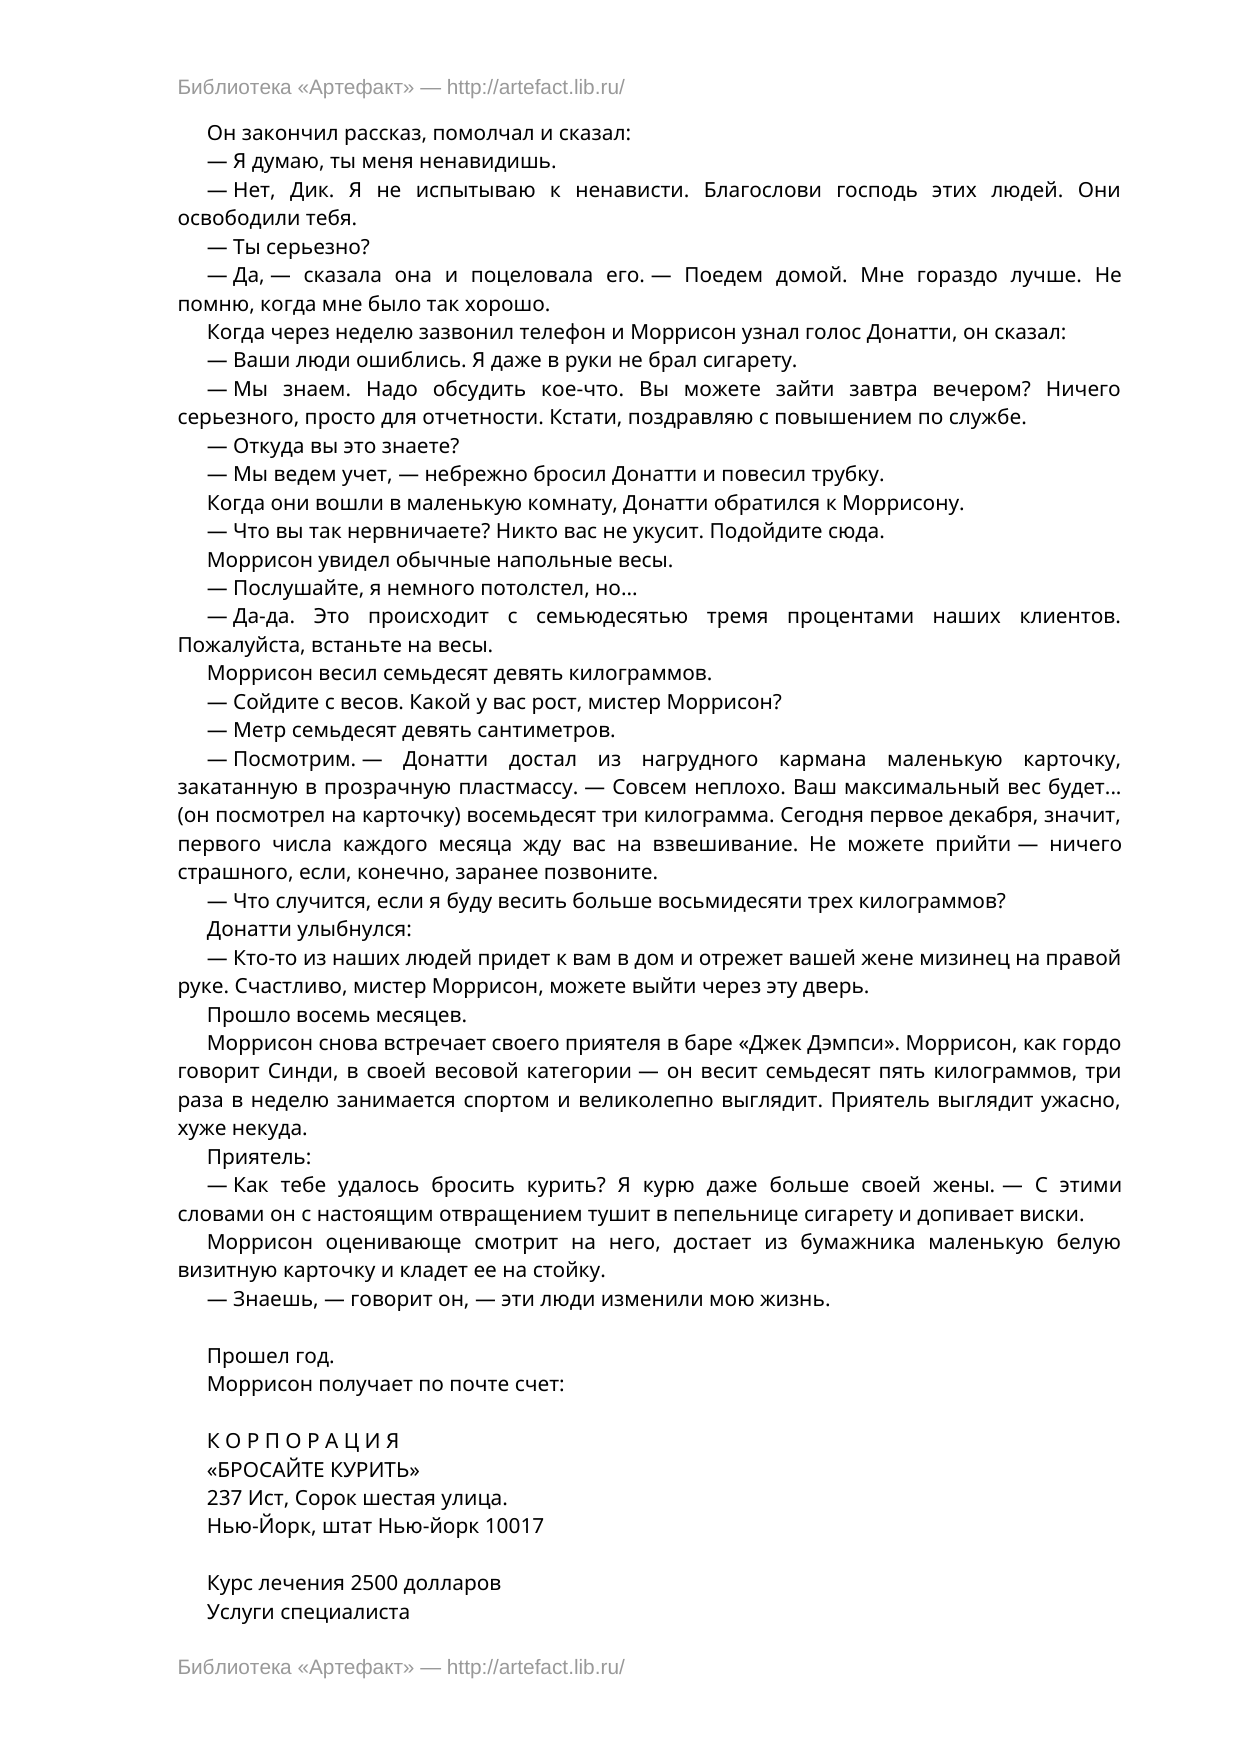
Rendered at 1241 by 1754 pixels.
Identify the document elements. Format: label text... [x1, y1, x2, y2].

text — Сойдите с весов. Какой у вас рост, мистер Моррисон? [177, 687, 1122, 715]
text — Ваши люди ошиблись. Я даже в руки не брал сигарету. [177, 346, 1122, 374]
text — Откуда вы это знаете? [177, 431, 1122, 459]
text Он закончил рассказ, помолчал и сказал: [177, 118, 1122, 147]
text Курс лечения 2500 долларов [177, 1568, 1122, 1597]
text Когда они вошли в маленькую комнату, Донатти обратился к Моррисону. [177, 488, 1122, 516]
text — Метр семьдесят девять сантиметров. [177, 715, 1122, 744]
text — Посмотрим. — Донатти достал из нагрудного кармана маленькую карточку, закатанную в прозрачную пластмассу. — Совсем неплохо. Ваш максимальный вес будет... (он посмотрел на карточку) восемьдесят три килограмма. Сегодня первое декабря, значит, первого числа каждого месяца жду вас на взвешивание. Не можете прийти — ничего страшного, если, конечно, заранее позвоните. [177, 744, 1122, 886]
text Нью-Йорк, штат Нью-йорк 10017 [177, 1512, 1122, 1540]
text — Послушайте, я немного потолстел, но... [177, 573, 1122, 602]
text Моррисон увидел обычные напольные весы. [177, 545, 1122, 573]
text Прошло восемь месяцев. [177, 1000, 1122, 1028]
text Моррисон оценивающе смотрит на него, достает из бумажника маленькую белую визитную карточку и кладет ее на стойку. [177, 1227, 1122, 1284]
text — Кто-то из наших людей придет к вам в дом и отрежет вашей жене мизинец на правой руке. Счастливо, мистер Моррисон, можете выйти через эту дверь. [177, 943, 1122, 1000]
text — Знаешь, — говорит он, — эти люди изменили мою жизнь. [177, 1284, 1122, 1312]
text Моррисон весил семьдесят девять килограммов. [177, 658, 1122, 687]
text Прошел год. [177, 1341, 1122, 1369]
text 237 Ист, Сорок шестая улица. [177, 1483, 1122, 1512]
text — Ты серьезно? [177, 232, 1122, 260]
text — Что вы так нервничаете? Никто вас не укусит. Подойдите сюда. [177, 516, 1122, 545]
text «БРОСАЙТЕ КУРИТЬ» [177, 1455, 1122, 1483]
text — Нет, Дик. Я не испытываю к ненависти. Благослови господь этих людей. Они освободили тебя. [177, 175, 1122, 232]
text Моррисон получает по почте счет: [177, 1369, 1122, 1398]
text — Как тебе удалось бросить курить? Я курю даже больше своей жены. — С этими словами он с настоящим отвращением тушит в пепельнице сигарету и допивает виски. [177, 1170, 1122, 1227]
text Моррисон снова встречает своего приятеля в баре «Джек Дэмпси». Моррисон, как гордо говорит Синди, в своей весовой категории — он весит семьдесят пять килограммов, три раза в неделю занимается спортом и великолепно выглядит. Приятель выглядит ужасно, хуже некуда. [177, 1028, 1122, 1142]
text Услуги специалиста [177, 1597, 1122, 1625]
text — Да-да. Это происходит с семьюдесятью тремя процентами наших клиентов. Пожалуйста, встаньте на весы. [177, 602, 1122, 658]
text К О Р П О Р А Ц И Я [177, 1426, 1122, 1455]
text Донатти улыбнулся: [177, 914, 1122, 943]
text — Что случится, если я буду весить больше восьмидесяти трех килограммов? [177, 886, 1122, 914]
text — Я думаю, ты меня ненавидишь. [177, 147, 1122, 175]
text — Мы ведем учет, — небрежно бросил Донатти и повесил трубку. [177, 459, 1122, 488]
text — Мы знаем. Надо обсудить кое-что. Вы можете зайти завтра вечером? Ничего серьезного, просто для отчетности. Кстати, поздравляю с повышением по службе. [177, 374, 1122, 431]
text Приятель: [177, 1142, 1122, 1170]
text — Да, — сказала она и поцеловала его. — Поедем домой. Мне гораздо лучше. Не помню, когда мне было так хорошо. [177, 260, 1122, 317]
text Когда через неделю зазвонил телефон и Моррисон узнал голос Донатти, он сказал: [177, 317, 1122, 346]
